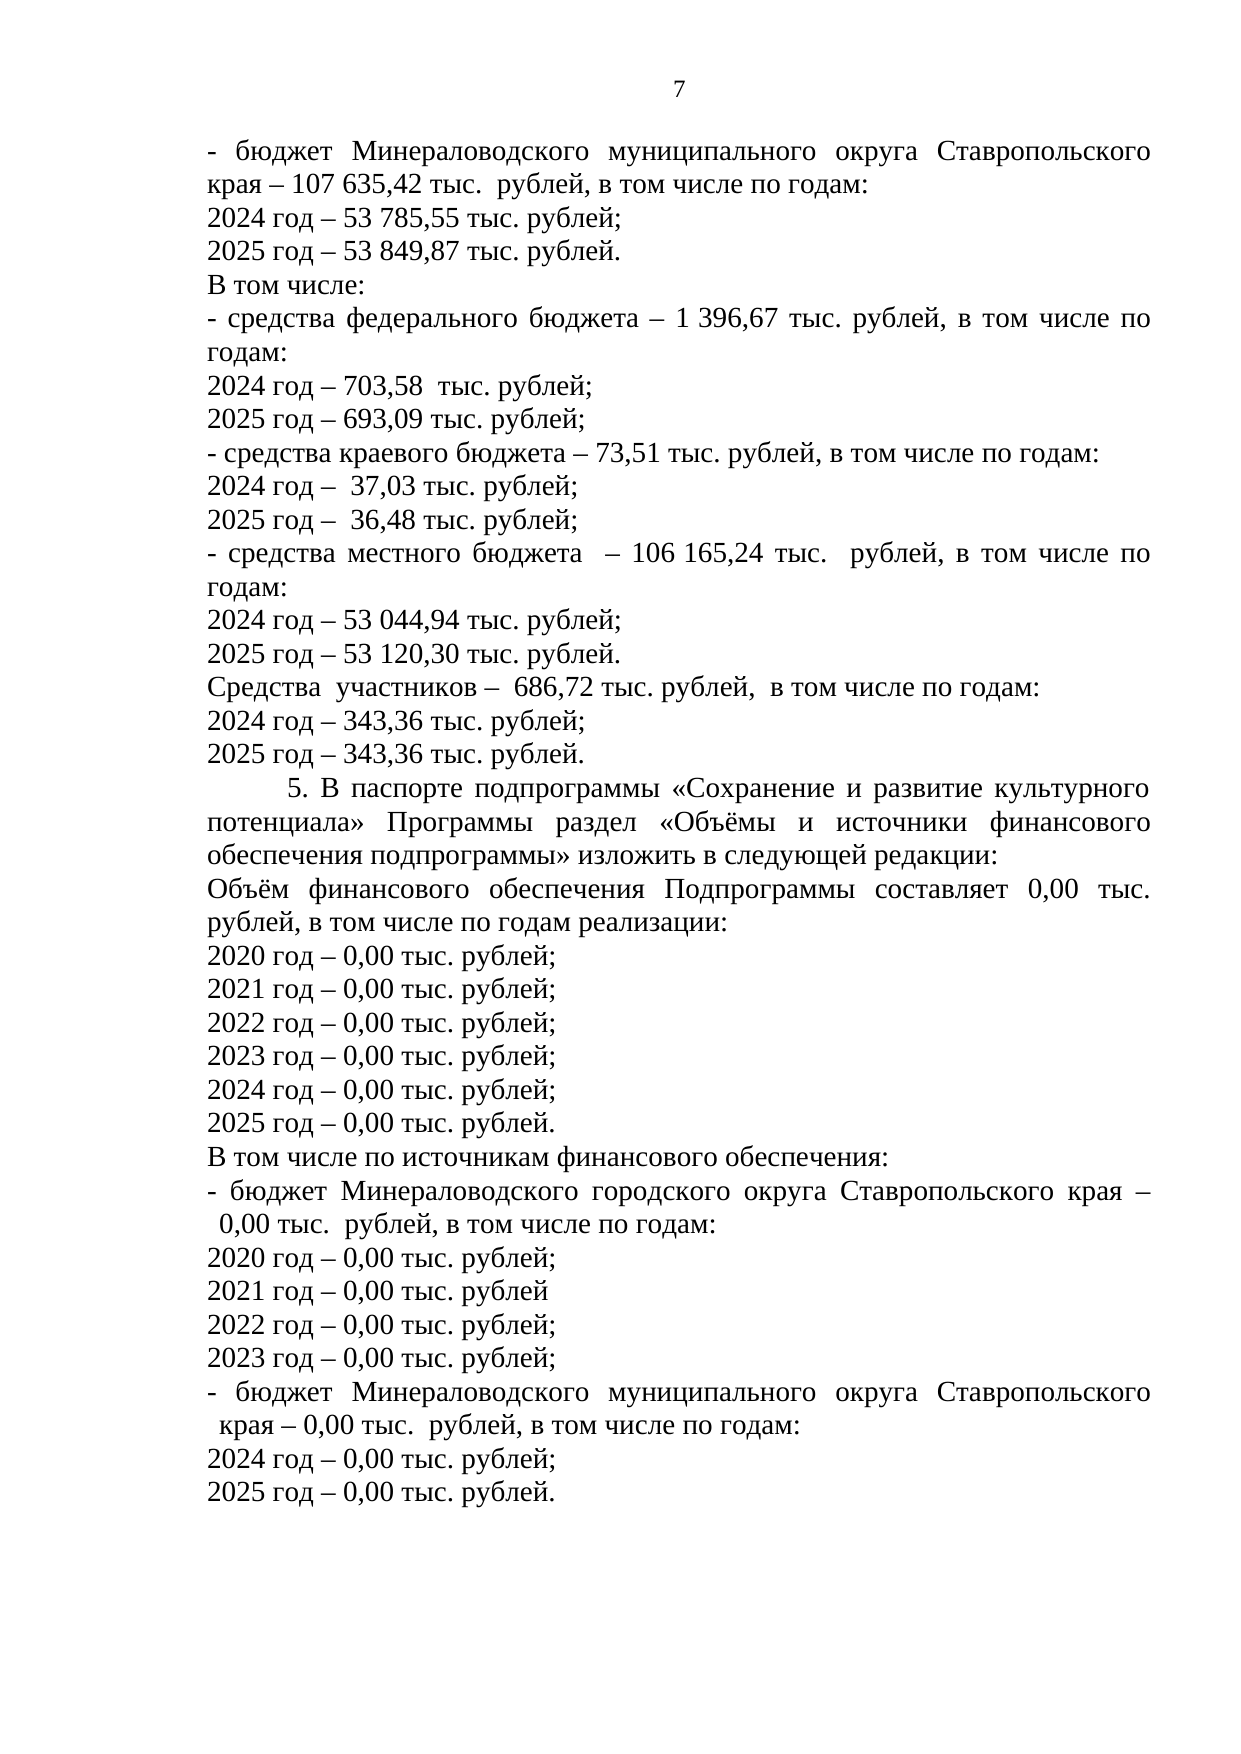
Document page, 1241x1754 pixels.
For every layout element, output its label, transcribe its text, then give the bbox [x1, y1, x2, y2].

text 2025 год – 0,00 тыс. рублей. [207, 1106, 1152, 1139]
text Средства участников – 686,72 тыс. рублей, в том числе по годам: [207, 669, 1152, 703]
text 5. В паспорте подпрограммы «Сохранение и развитие культурного потенциала» Программы раздел «Объёмы и источники финансового обеспечения подпрограммы» изложить в следующей редакции: [207, 770, 1152, 871]
text 2021 год – 0,00 тыс. рублей [207, 1273, 1152, 1307]
text 2020 год – 0,00 тыс. рублей; [207, 1240, 1152, 1273]
text Объём финансового обеспечения Подпрограммы составляет 0,00 тыс. рублей, в том числе по годам реализации: [207, 871, 1152, 938]
text 2022 год – 0,00 тыс. рублей; [207, 1307, 1152, 1340]
text - средства местного бюджета – 106 165,24 тыс. рублей, в том числе по годам: [207, 535, 1152, 602]
text В том числе: [207, 267, 1152, 301]
text - средства федерального бюджета – 1 396,67 тыс. рублей, в том числе по годам: [207, 301, 1152, 368]
text 2024 год – 703,58 тыс. рублей; [207, 368, 1152, 401]
text 2025 год – 693,09 тыс. рублей; [207, 401, 1152, 435]
text 2024 год – 0,00 тыс. рублей; [207, 1441, 1152, 1474]
text 2025 год – 36,48 тыс. рублей; [207, 502, 1152, 535]
text 2025 год – 343,36 тыс. рублей. [207, 737, 1152, 770]
text - бюджет Минераловодского муниципального округа Ставропольского края – 0,00 тыс. рублей, в том числе по годам: [207, 1374, 1152, 1441]
text 2024 год – 53 785,55 тыс. рублей; [207, 200, 1152, 233]
text 2021 год – 0,00 тыс. рублей; [207, 971, 1152, 1005]
text 2024 год – 0,00 тыс. рублей; [207, 1072, 1152, 1106]
text В том числе по источникам финансового обеспечения: [207, 1139, 1152, 1173]
text 2023 год – 0,00 тыс. рублей; [207, 1038, 1152, 1072]
text 2024 год – 53 044,94 тыс. рублей; [207, 602, 1152, 636]
text 2024 год – 37,03 тыс. рублей; [207, 468, 1152, 502]
text 2025 год – 53 849,87 тыс. рублей. [207, 233, 1152, 267]
text 2025 год – 0,00 тыс. рублей. [207, 1474, 1152, 1508]
text 2023 год – 0,00 тыс. рублей; [207, 1340, 1152, 1374]
text 2022 год – 0,00 тыс. рублей; [207, 1005, 1152, 1038]
text - бюджет Минераловодского муниципального округа Ставропольского края – 107 635,42 тыс. рублей, в том числе по годам: [207, 133, 1152, 200]
text 2025 год – 53 120,30 тыс. рублей. [207, 636, 1152, 669]
text - бюджет Минераловодского городского округа Ставропольского края – 0,00 тыс. рублей, в том числе по годам: [207, 1173, 1152, 1240]
text 2024 год – 343,36 тыс. рублей; [207, 703, 1152, 737]
text 2020 год – 0,00 тыс. рублей; [207, 938, 1152, 971]
text - средства краевого бюджета – 73,51 тыс. рублей, в том числе по годам: [207, 435, 1152, 468]
